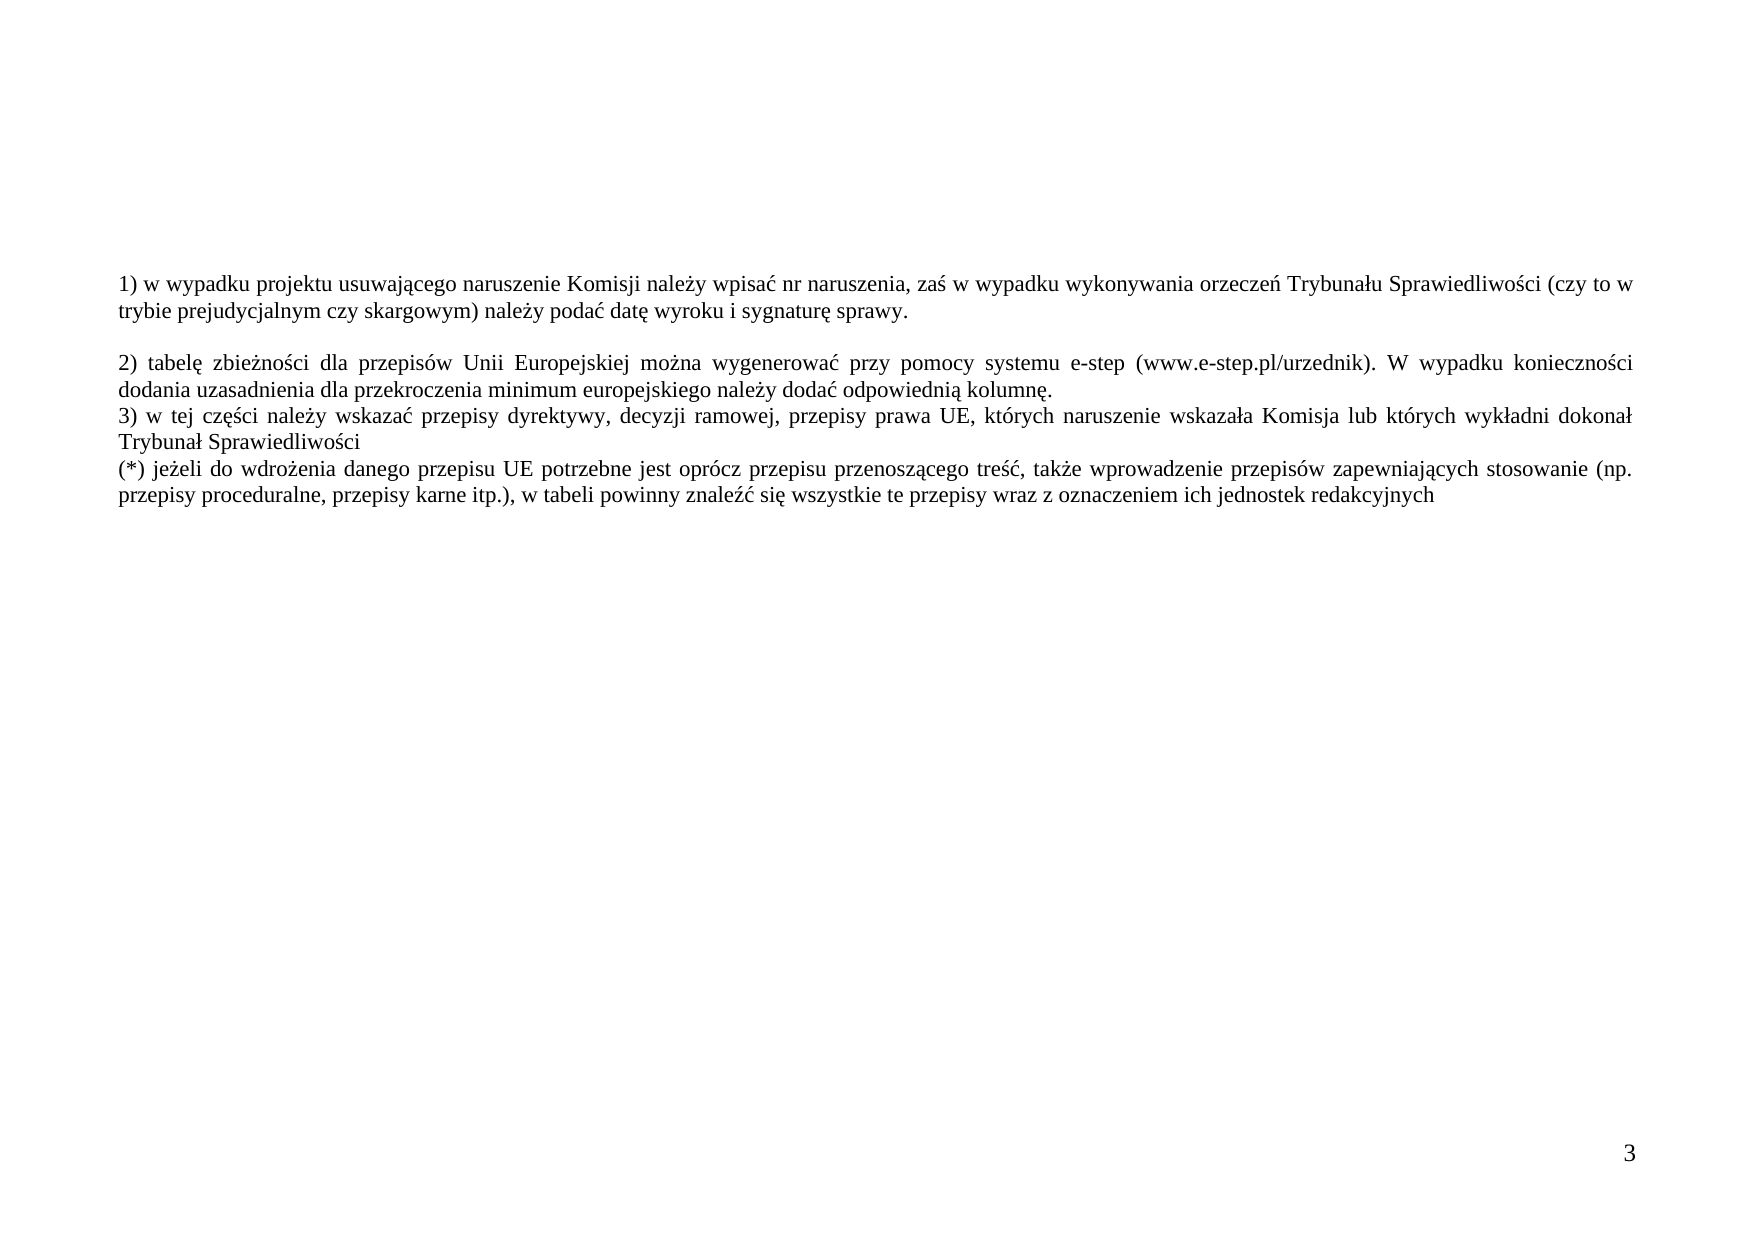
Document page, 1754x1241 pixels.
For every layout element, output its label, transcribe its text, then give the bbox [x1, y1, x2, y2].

text 3) w tej części należy wskazać przepisy dyrektywy, decyzji ramowej, przepisy prawa UE, których naruszenie wskazała Komisja lub których wykładni dokonał Trybunał Sprawiedliwości [118, 402, 1636, 455]
text 1) w wypadku projektu usuwającego naruszenie Komisji należy wpisać nr naruszenia, zaś w wypadku wykonywania orzeczeń Trybunału Sprawiedliwości (czy to w trybie prejudycjalnym czy skargowym) należy podać datę wyroku i sygnaturę sprawy. [118, 270, 1636, 323]
text (*) jeżeli do wdrożenia danego przepisu UE potrzebne jest oprócz przepisu przenoszącego treść, także wprowadzenie przepisów zapewniających stosowanie (np. przepisy proceduralne, przepisy karne itp.), w tabeli powinny znaleźć się wszystkie te przepisy wraz z oznaczeniem ich jednostek redakcyjnych [118, 455, 1636, 507]
text 2) tabelę zbieżności dla przepisów Unii Europejskiej można wygenerować przy pomocy systemu e-step (www.e-step.pl/urzednik). W wypadku konieczności dodania uzasadnienia dla przekroczenia minimum europejskiego należy dodać odpowiednią kolumnę. [118, 349, 1636, 402]
